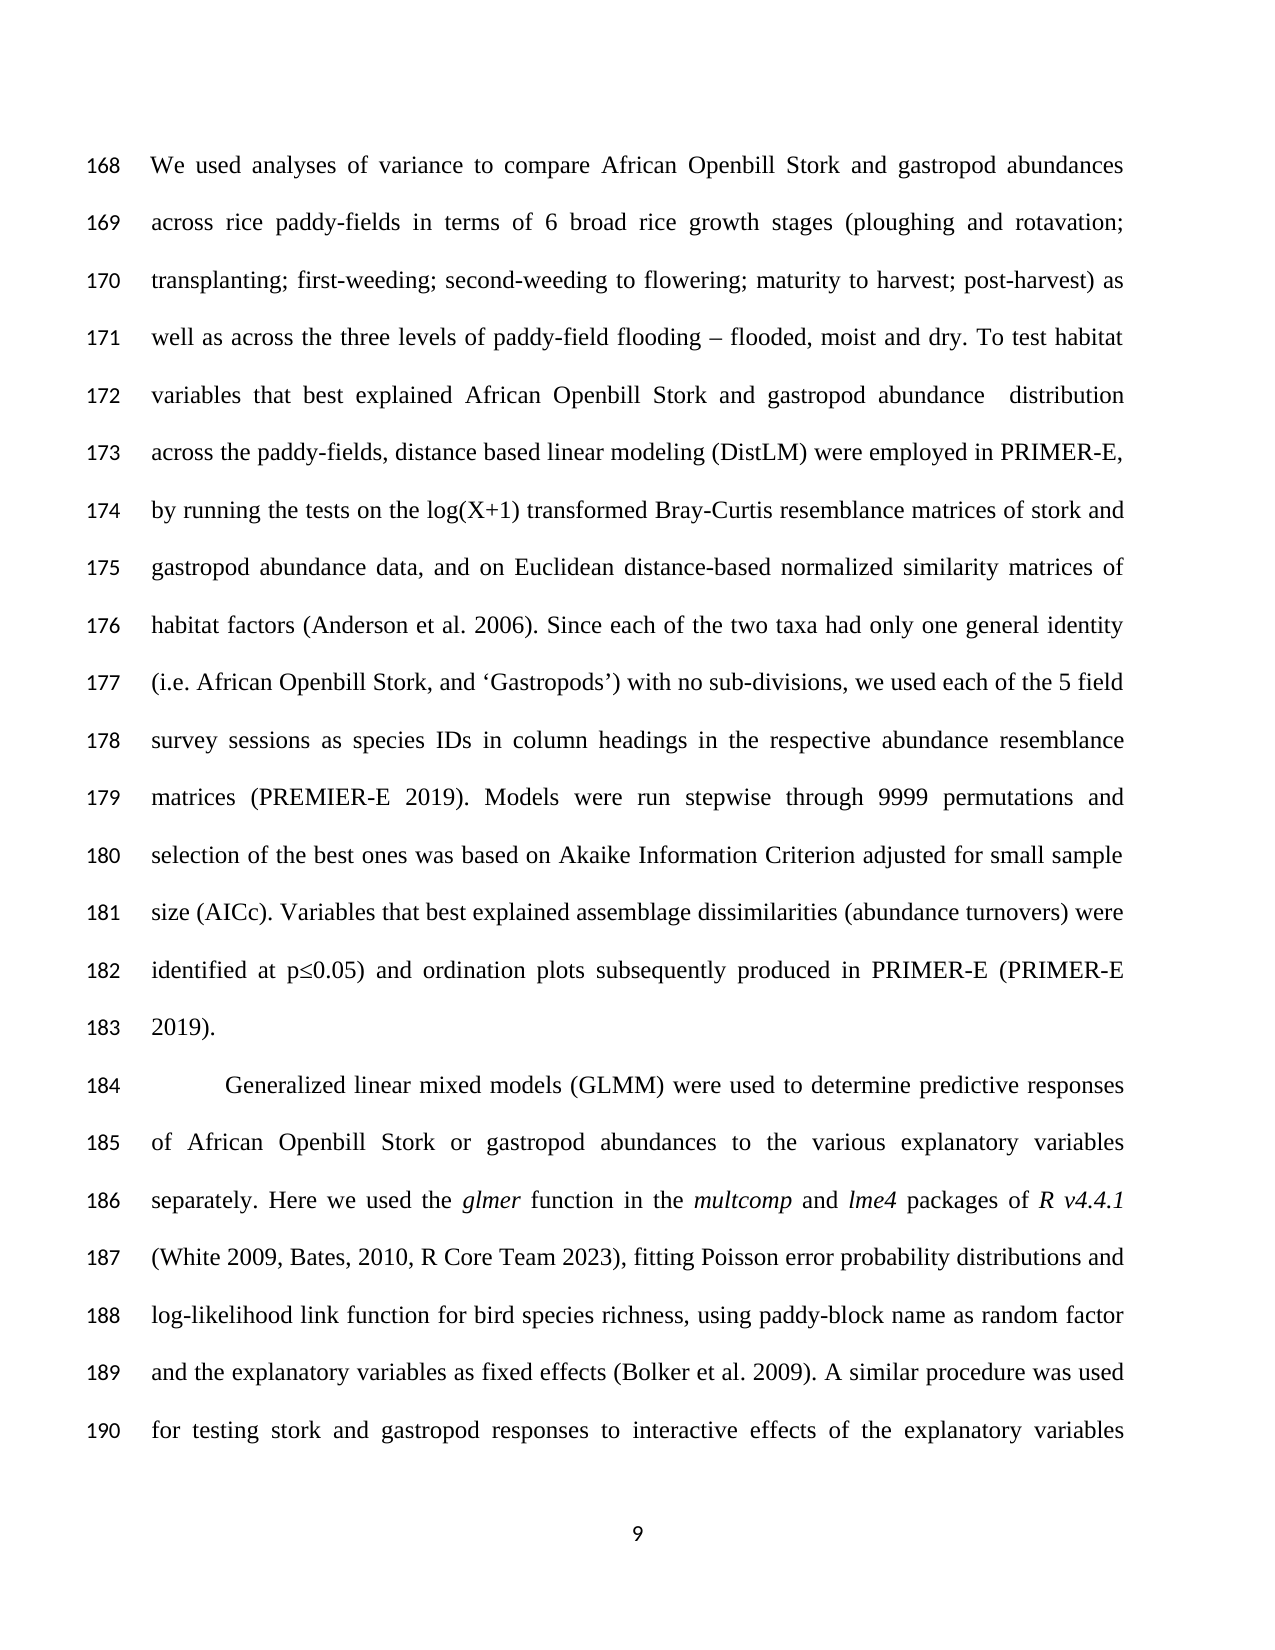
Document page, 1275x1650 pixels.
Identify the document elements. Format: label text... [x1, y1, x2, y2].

text We used analyses of variance to compare African Openbill Stork and gastropod abundances across rice paddy-fields in terms of 6 broad rice growth stages (ploughing and rotavation; transplanting; first-weeding; second-weeding to flowering; maturity to harvest; post-harvest) as well as across the three levels of paddy-field flooding – flooded, moist and dry. To test habitat variables that best explained African Openbill Stork and gastropod abundance distribution across the paddy-fields, distance based linear modeling (DistLM) were employed in PRIMER-E, by running the tests on the log(X+1) transformed Bray-Curtis resemblance matrices of stork and gastropod abundance data, and on Euclidean distance-based normalized similarity matrices of habitat factors (Anderson et al. 2006). Since each of the two taxa had only one general identity (i.e. African Openbill Stork, and ‘Gastropods’) with no sub-divisions, we used each of the 5 field survey sessions as species IDs in column headings in the respective abundance resemblance matrices (PREMIER-E 2019). Models were run stepwise through 9999 permutations and selection of the best ones was based on Akaike Information Criterion adjusted for small sample size (AICc). Variables that best explained assemblage dissimilarities (abundance turnovers) were identified at p≤0.05) and ordination plots subsequently produced in PRIMER-E (PRIMER-E 2019). [150, 150, 1125, 1041]
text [150, 1070, 1125, 1444]
